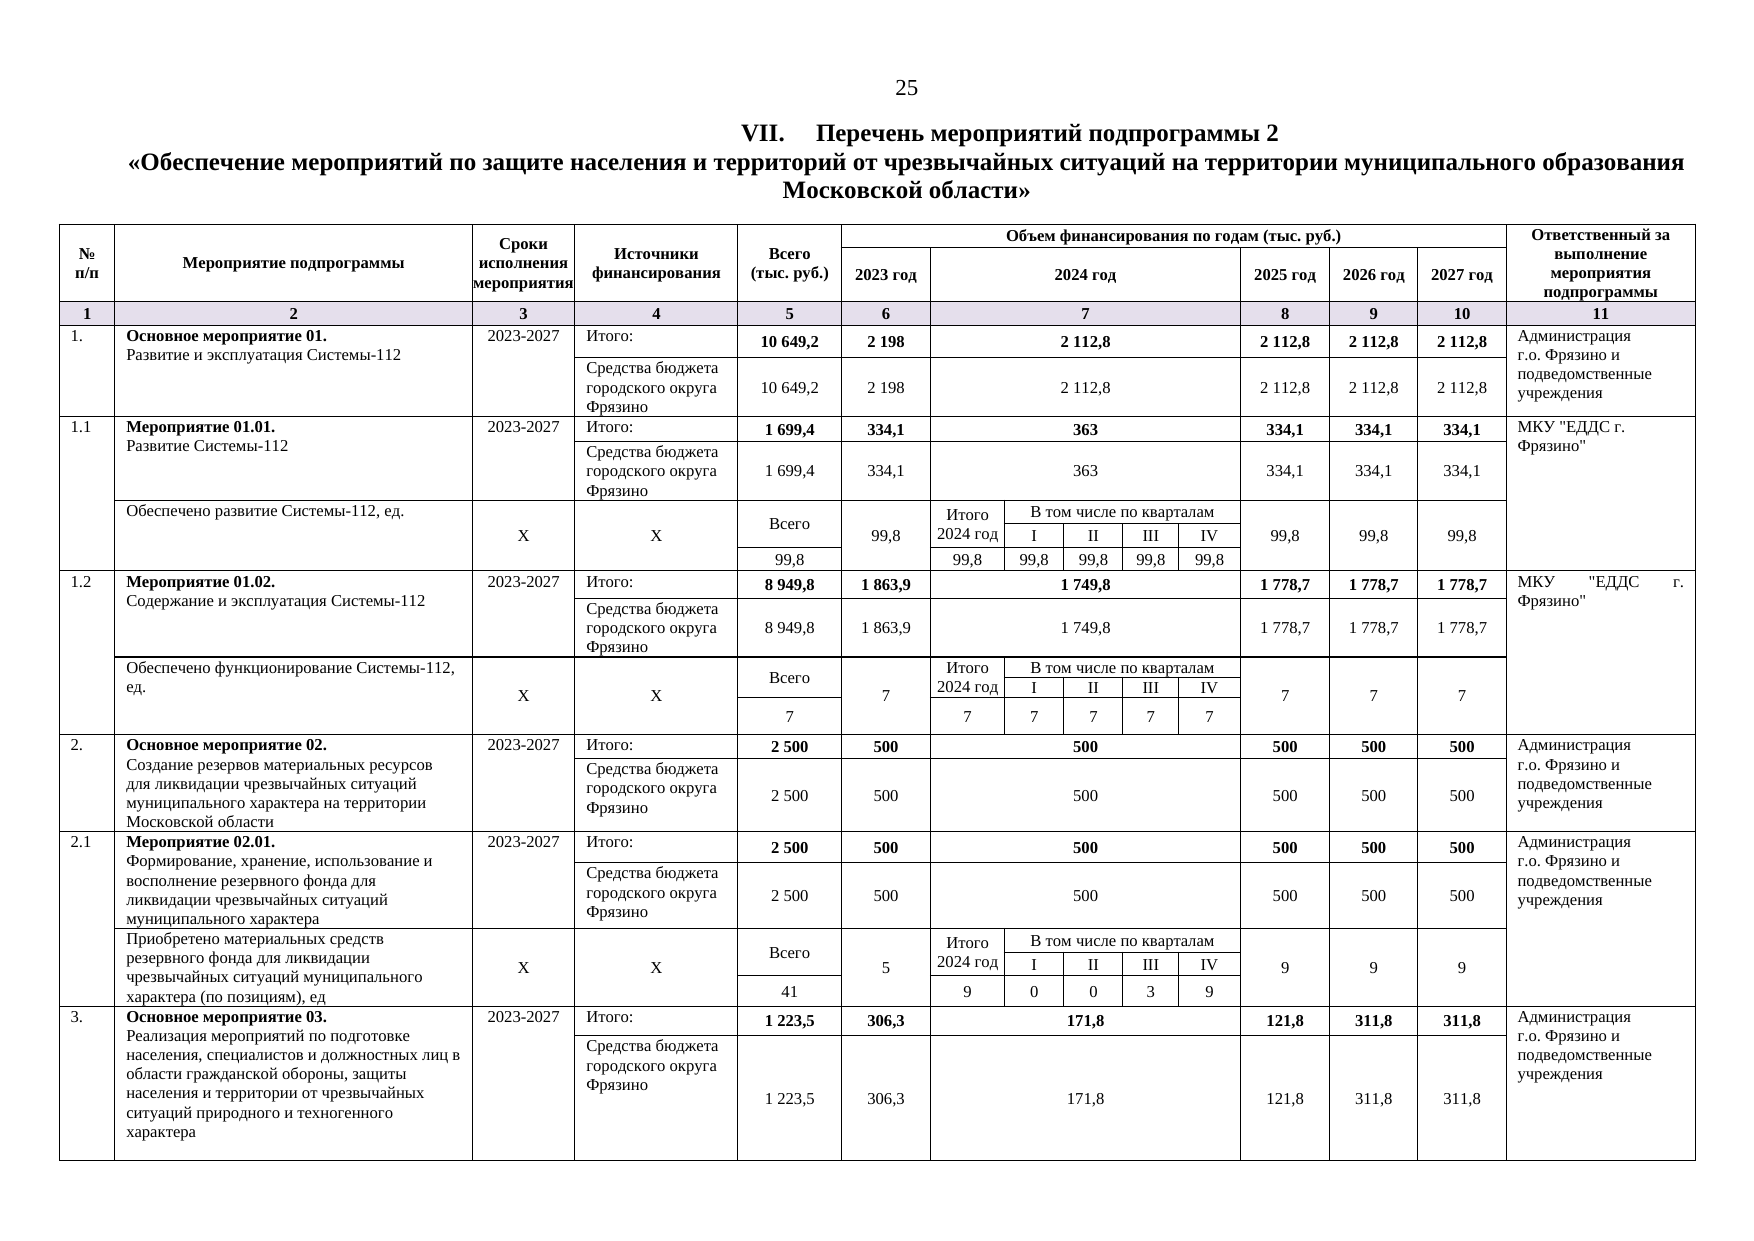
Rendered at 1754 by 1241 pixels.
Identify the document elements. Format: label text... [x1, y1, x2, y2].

table_cell 2023 год [842, 248, 930, 301]
table_cell 9 [931, 976, 1004, 1006]
table_cell 500 [931, 832, 1240, 862]
table_cell 2023-2027 [473, 326, 574, 416]
table_cell 1 863,9 [842, 599, 930, 656]
table_cell 2 198 [842, 326, 930, 357]
table_cell 5 [738, 302, 841, 325]
table_cell 7 [738, 698, 841, 734]
table_cell 7 [1330, 658, 1417, 734]
table_cell 2023-2027 [473, 735, 574, 831]
table_cell 8 949,8 [738, 571, 841, 598]
table_cell Итого: [575, 735, 737, 758]
table_cell 2 500 [738, 735, 841, 758]
table_cell 9 [1179, 976, 1240, 1006]
table_cell 121,8 [1241, 1007, 1329, 1035]
table_cell 99,8 [931, 548, 1004, 570]
table_cell 7 [1418, 658, 1506, 734]
table_cell 0 [1064, 976, 1122, 1006]
table_cell Администрация г.о. Фрязино и подведомственные учреждения [1507, 1007, 1695, 1160]
table_cell Итого: [575, 417, 737, 441]
table_cell 1 778,7 [1418, 599, 1506, 656]
table_cell 2 112,8 [1241, 326, 1329, 357]
table_cell 2023-2027 [473, 832, 574, 928]
table_cell 99,8 [1005, 548, 1063, 570]
table_cell 7 [931, 302, 1240, 325]
table_cell Администрация г.о. Фрязино и подведомственные учреждения [1507, 832, 1695, 1006]
table_cell 2 112,8 [931, 326, 1240, 357]
table_cell II [1064, 953, 1122, 975]
table_cell МКУ "ЕДДС г. Фрязино" [1507, 571, 1695, 734]
table_cell 1 699,4 [738, 442, 841, 499]
table_cell 2 198 [842, 358, 930, 416]
table_cell 2 112,8 [1418, 326, 1506, 357]
table_cell III [1123, 953, 1178, 975]
table_cell 334,1 [1418, 442, 1506, 499]
table_header Всего (тыс. руб.) [738, 225, 841, 301]
table_cell 3. [60, 1007, 114, 1160]
table_cell 2 112,8 [1418, 358, 1506, 416]
table_cell Средства бюджета городского округа Фрязино [575, 863, 737, 928]
table_cell 2026 год [1330, 248, 1417, 301]
table_cell 8 949,8 [738, 599, 841, 656]
table_cell 9 [1241, 929, 1329, 1006]
table_cell 311,8 [1330, 1007, 1417, 1035]
table_cell Х [473, 929, 574, 1006]
table_cell Итого 2024 год [931, 501, 1004, 547]
table_cell 2 500 [738, 863, 841, 928]
table_cell 306,3 [842, 1007, 930, 1035]
table_cell 171,8 [931, 1007, 1240, 1035]
list Перечень мероприятий подпрограммы 2 [325, 118, 1695, 147]
table_cell 3 [1123, 976, 1178, 1006]
table_cell Обеспечено функционирование Системы-112, ед. [115, 658, 472, 734]
table_cell Всего [738, 658, 841, 697]
table_cell I [1005, 678, 1063, 697]
table_cell 1 863,9 [842, 571, 930, 598]
table_cell Всего [738, 501, 841, 547]
table_cell 311,8 [1418, 1007, 1506, 1035]
table_cell 500 [1330, 832, 1417, 862]
table_cell 4 [575, 302, 737, 325]
table_cell 41 [738, 976, 841, 1006]
table_cell 363 [931, 417, 1240, 441]
table_cell IV [1179, 953, 1240, 975]
table_cell В том числе по кварталам [1005, 929, 1240, 952]
table_cell 334,1 [1418, 417, 1506, 441]
table_cell 334,1 [1330, 417, 1417, 441]
table_cell 1 223,5 [738, 1007, 841, 1035]
table_cell 1 223,5 [738, 1036, 841, 1160]
table_cell 1.2 [60, 571, 114, 734]
table_cell 2023-2027 [473, 571, 574, 656]
table_cell Х [473, 658, 574, 734]
table_cell 2 112,8 [1241, 358, 1329, 416]
table_cell III [1123, 678, 1178, 697]
table_cell Мероприятие 01.01. Развитие Системы-112 [115, 417, 472, 499]
table_cell 7 [1005, 698, 1063, 734]
table_cell 11 [1507, 302, 1695, 325]
table_cell 2 112,8 [1330, 326, 1417, 357]
table_cell 2023-2027 [473, 417, 574, 499]
table_cell 121,8 [1241, 1036, 1329, 1160]
table_cell В том числе по кварталам [1005, 501, 1240, 523]
table_cell Мероприятие 01.02. Содержание и эксплуатация Системы-112 [115, 571, 472, 656]
table_header Сроки исполнения мероприятия [473, 225, 574, 301]
table_cell 500 [1418, 735, 1506, 758]
table_cell 3 [473, 302, 574, 325]
table_header № п/п [60, 225, 114, 301]
table_cell 9 [1418, 929, 1506, 1006]
table_cell 7 [842, 658, 930, 734]
table_cell 500 [1241, 863, 1329, 928]
table_cell 5 [842, 929, 930, 1006]
table_cell 99,8 [1179, 548, 1240, 570]
table_cell 0 [1005, 976, 1063, 1006]
table_cell 2024 год [931, 248, 1240, 301]
table_cell 8 [1241, 302, 1329, 325]
table_header Источники финансирования [575, 225, 737, 301]
table_cell Администрация г.о. Фрязино и подведомственные учреждения [1507, 326, 1695, 416]
table_cell Мероприятие 02.01. Формирование, хранение, использование и восполнение резервного фонда для ликвидации чрезвычайных ситуаций муниципального характера [115, 832, 472, 928]
table_cell Х [575, 929, 737, 1006]
table_cell Администрация г.о. Фрязино и подведомственные учреждения [1507, 735, 1695, 831]
table_cell 500 [1330, 759, 1417, 831]
table_cell 1 749,8 [931, 571, 1240, 598]
table_cell 1 778,7 [1241, 599, 1329, 656]
table_cell 500 [1241, 735, 1329, 758]
table_cell 334,1 [1241, 417, 1329, 441]
table_cell I [1005, 953, 1063, 975]
table_cell 10 649,2 [738, 358, 841, 416]
table_cell 311,8 [1330, 1036, 1417, 1160]
table_cell Основное мероприятие 01. Развитие и эксплуатация Системы-112 [115, 326, 472, 416]
table_cell 99,8 [738, 548, 841, 570]
table_cell 306,3 [842, 1036, 930, 1160]
table_cell МКУ "ЕДДС г. Фрязино" [1507, 417, 1695, 570]
table_cell 500 [842, 832, 930, 862]
table_cell 6 [842, 302, 930, 325]
table_cell Итого: [575, 832, 737, 862]
table_cell Средства бюджета городского округа Фрязино [575, 1036, 737, 1160]
table_cell 500 [931, 863, 1240, 928]
table_cell 2027 год [1418, 248, 1506, 301]
table_cell 9 [1330, 929, 1417, 1006]
table_cell 99,8 [1330, 501, 1417, 570]
table_cell 10 [1418, 302, 1506, 325]
table_cell Итого: [575, 326, 737, 357]
text «Обеспечение мероприятий по защите населения и территорий от чрезвычайных ситуаций на территории муниципального образования Московской области» [118, 147, 1695, 204]
table_cell Основное мероприятие 03. Реализация мероприятий по подготовке населения, специалистов и должностных лиц в области гражданской обороны, защиты населения и территории от чрезвычайных ситуаций природного и техногенного характера [115, 1007, 472, 1160]
table_cell 1 778,7 [1241, 571, 1329, 598]
table_cell 7 [1064, 698, 1122, 734]
table_cell II [1064, 524, 1122, 547]
table_cell 500 [1418, 863, 1506, 928]
table_cell 334,1 [842, 417, 930, 441]
table_cell 2023-2027 [473, 1007, 574, 1160]
table_cell Итого 2024 год [931, 658, 1004, 697]
table_cell 1 778,7 [1330, 599, 1417, 656]
table_cell 2 112,8 [1330, 358, 1417, 416]
table_cell 2 500 [738, 832, 841, 862]
table_cell 1 749,8 [931, 599, 1240, 656]
table_cell Х [575, 501, 737, 570]
table_cell 500 [842, 759, 930, 831]
table_cell В том числе по кварталам [1005, 658, 1240, 677]
table_cell 10 649,2 [738, 326, 841, 357]
table_cell 7 [1179, 698, 1240, 734]
table_cell Средства бюджета городского округа Фрязино [575, 358, 737, 416]
table_cell II [1064, 678, 1122, 697]
table_cell 2. [60, 735, 114, 831]
table_cell 334,1 [1241, 442, 1329, 499]
table_cell Средства бюджета городского округа Фрязино [575, 599, 737, 656]
table_cell 2.1 [60, 832, 114, 1006]
table_cell 171,8 [931, 1036, 1240, 1160]
table_cell 2 [115, 302, 472, 325]
table_cell 7 [931, 698, 1004, 734]
table_cell Основное мероприятие 02. Создание резервов материальных ресурсов для ликвидации чрезвычайных ситуаций муниципального характера на территории Московской области [115, 735, 472, 831]
table_cell Средства бюджета городского округа Фрязино [575, 442, 737, 499]
table_cell 500 [842, 735, 930, 758]
table_cell 1 778,7 [1418, 571, 1506, 598]
table_cell 1.1 [60, 417, 114, 570]
table_cell Итого: [575, 1007, 737, 1035]
table_header Объем финансирования по годам (тыс. руб.) [842, 225, 1506, 247]
table_cell 1. [60, 326, 114, 416]
table_cell 334,1 [842, 442, 930, 499]
table_cell 9 [1330, 302, 1417, 325]
table_cell 7 [1123, 698, 1178, 734]
table_cell 2025 год [1241, 248, 1329, 301]
table_cell 500 [1418, 832, 1506, 862]
table_cell 99,8 [842, 501, 930, 570]
table_cell 500 [1241, 759, 1329, 831]
table_cell 500 [1330, 863, 1417, 928]
table_cell 99,8 [1241, 501, 1329, 570]
table_cell Обеспечено развитие Системы-112, ед. [115, 501, 472, 570]
table_cell 7 [1241, 658, 1329, 734]
table_header Ответственный за выполнение мероприятия подпрограммы [1507, 225, 1695, 301]
table_cell Итого: [575, 571, 737, 598]
table_cell 99,8 [1123, 548, 1178, 570]
table_cell Средства бюджета городского округа Фрязино [575, 759, 737, 831]
table_cell 500 [1418, 759, 1506, 831]
table_cell IV [1179, 524, 1240, 547]
table_cell 500 [1241, 832, 1329, 862]
table_cell 2 112,8 [931, 358, 1240, 416]
table_cell 1 [60, 302, 114, 325]
table_cell Всего [738, 929, 841, 975]
table_cell I [1005, 524, 1063, 547]
table_cell 500 [931, 735, 1240, 758]
table_cell 500 [842, 863, 930, 928]
table_cell 1 699,4 [738, 417, 841, 441]
table_cell 311,8 [1418, 1036, 1506, 1160]
table_cell 1 778,7 [1330, 571, 1417, 598]
table_cell IV [1179, 678, 1240, 697]
table_cell III [1123, 524, 1178, 547]
table_cell 2 500 [738, 759, 841, 831]
table_cell Х [473, 501, 574, 570]
table_cell Итого 2024 год [931, 929, 1004, 975]
table_cell 500 [1330, 735, 1417, 758]
table_cell 500 [931, 759, 1240, 831]
table_cell 99,8 [1418, 501, 1506, 570]
table_cell 99,8 [1064, 548, 1122, 570]
table_cell 363 [931, 442, 1240, 499]
table_cell 334,1 [1330, 442, 1417, 499]
table_header Мероприятие подпрограммы [115, 225, 472, 301]
table_cell Приобретено материальных средств резервного фонда для ликвидации чрезвычайных ситуаций муниципального характера (по позициям), ед [115, 929, 472, 1006]
table_cell Х [575, 658, 737, 734]
